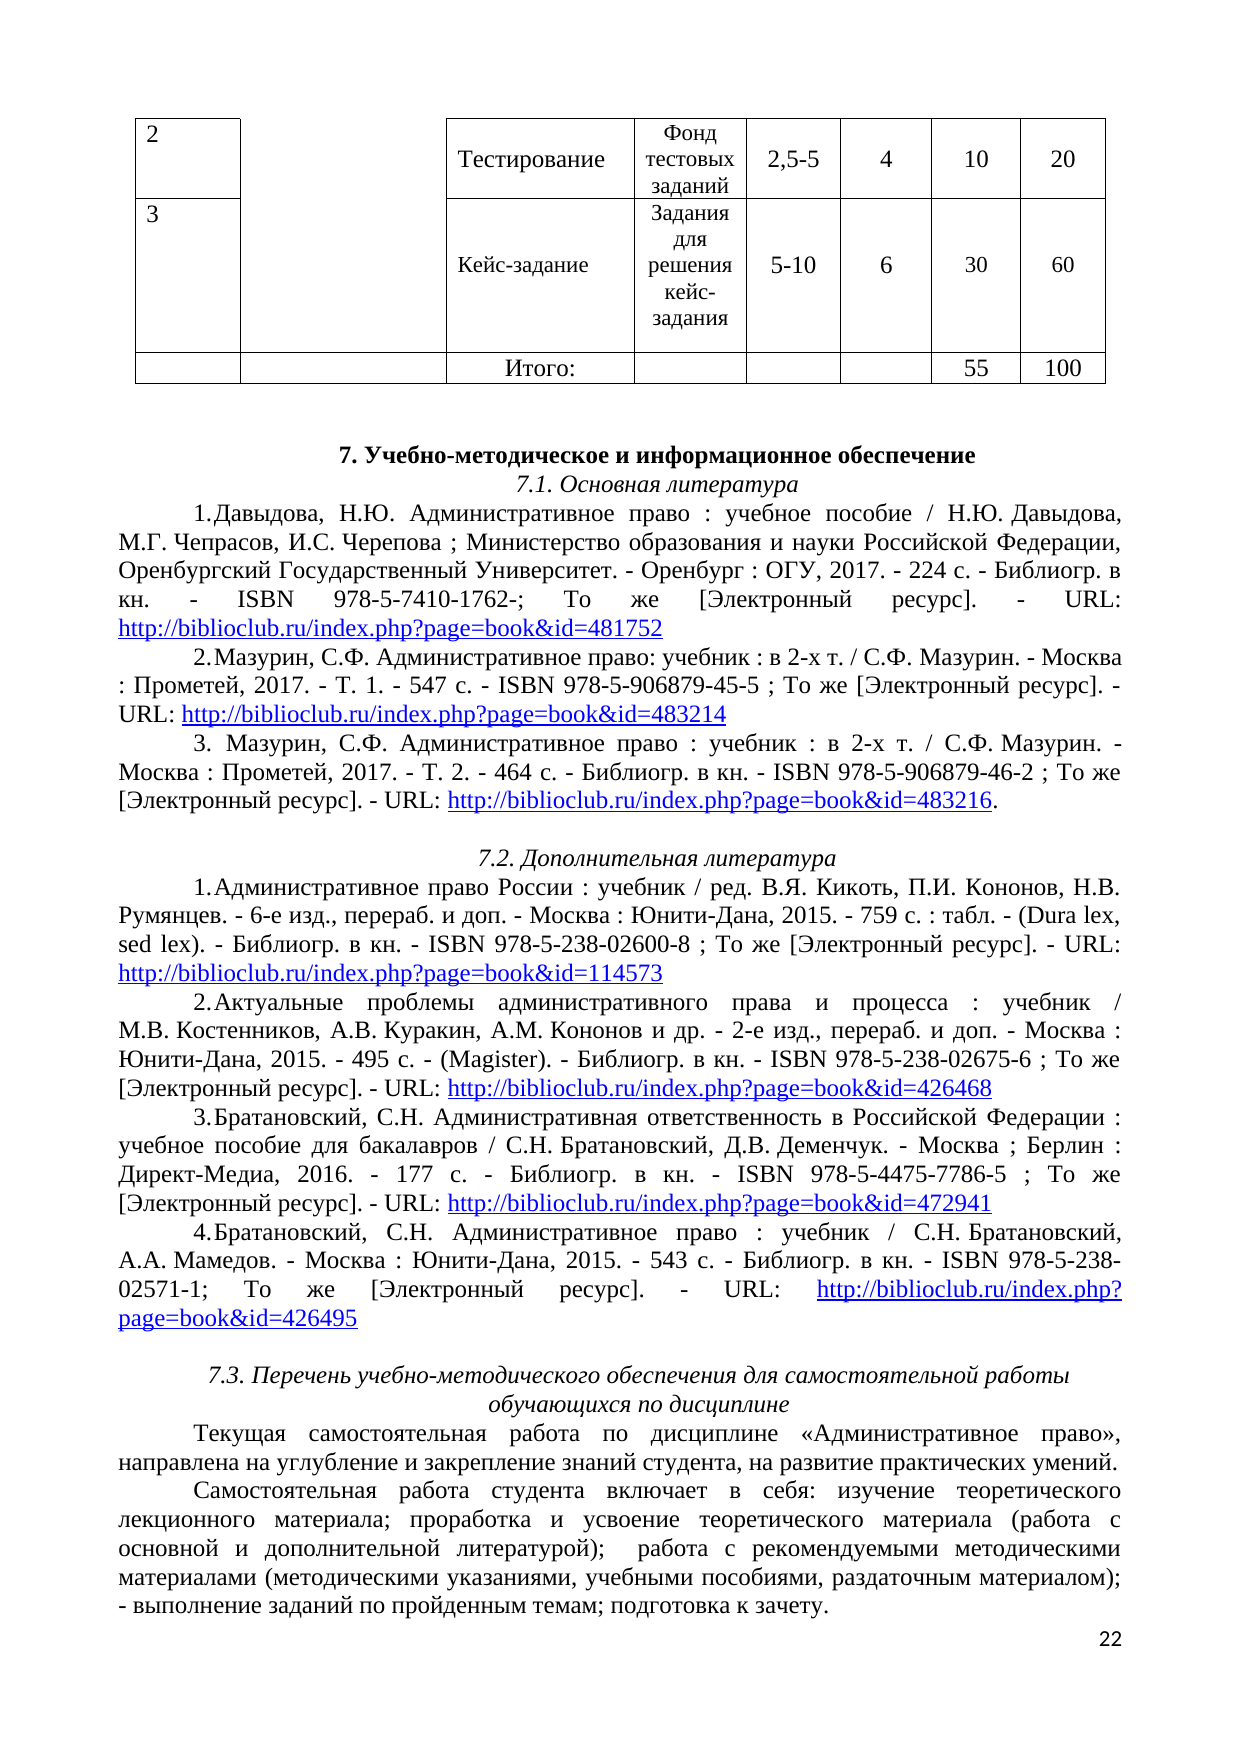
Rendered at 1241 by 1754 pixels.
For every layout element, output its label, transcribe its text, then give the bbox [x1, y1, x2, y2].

table_cell Фонд тестовых заданий [635, 119, 746, 198]
table_cell Тестирование [447, 119, 634, 198]
table_cell 6 [841, 199, 931, 351]
list Давыдова, Н.Ю. Административное право : учебное пособие / Н.Ю. Давыдова, М.Г. Чепрасов, И.С. Черепова ; Министерство образования и науки Российской Федерации, Оренбургский Государственный Университет. - Оренбург : ОГУ, 2017. - 224 с. - Библиогр. в кн. - ISBN 978-5-7410-1762-; То же [Электронный ресурс]. - URL: http://biblioclub.ru/index.php?page=book&id=481752 [118, 498, 1122, 642]
table_cell 5-10 [747, 199, 840, 351]
table_cell 100 [1021, 353, 1105, 383]
text 7. Учебно-методическое и информационное обеспечение [118, 441, 1122, 469]
text 7.3. Перечень учебно-методического обеспечения для самостоятельной работы обучающихся по дисциплине [156, 1361, 1122, 1418]
text 7.1. Основная литература [118, 469, 1122, 498]
table_cell 55 [932, 353, 1020, 383]
list Мазурин, С.Ф. Административное право : учебник : в 2-х т. / С.Ф. Мазурин. - Москва : Прометей, 2017. - Т. 2. - 464 с. - Библиогр. в кн. - ISBN 978-5-906879-46-2 ; То же [Электронный ресурс]. - URL: http://biblioclub.ru/index.php?page=book&id=483216. [118, 728, 1122, 814]
list Административное право России : учебник / ред. В.Я. Кикоть, П.И. Кононов, Н.В. Румянцев. - 6-е изд., перераб. и доп. - Москва : Юнити-Дана, 2015. - 759 с. : табл. - (Dura lex, sed lex). - Библиогр. в кн. - ISBN 978-5-238-02600-8 ; То же [Электронный ресурс]. - URL: http://biblioclub.ru/index.php?page=book&id=114573 [118, 872, 1122, 987]
table_cell [136, 353, 240, 383]
table_cell 10 [932, 119, 1020, 198]
table_cell 30 [932, 199, 1020, 351]
text Самостоятельная работа студента включает в себя: изучение теоретического лекционного материала; проработка и усвоение теоретического материала (работа с основной и дополнительной литературой); работа с рекомендуемыми методическими материалами (методическими указаниями, учебными пособиями, раздаточным материалом); - выполнение заданий по пройденным темам; подготовка к зачету. [118, 1476, 1122, 1619]
table_cell [747, 353, 840, 383]
list Братановский, С.Н. Административное право : учебник / С.Н. Братановский, А.А. Мамедов. - Москва : Юнити-Дана, 2015. - 543 с. - Библиогр. в кн. - ISBN 978-5-238-02571-1; То же [Электронный ресурс]. - URL: http://biblioclub.ru/index.php?page=book&id=426495 [118, 1217, 1122, 1332]
list Братановский, С.Н. Административная ответственность в Российской Федерации : учебное пособие для бакалавров / С.Н. Братановский, Д.В. Деменчук. - Москва ; Берлин : Директ-Медиа, 2016. - 177 с. - Библиогр. в кн. - ISBN 978-5-4475-7786-5 ; То же [Электронный ресурс]. - URL: http://biblioclub.ru/index.php?page=book&id=472941 [118, 1102, 1122, 1217]
table_cell Кейс-задание [447, 199, 634, 351]
table_cell [635, 353, 746, 383]
table_cell 4 [841, 119, 931, 198]
text Текущая самостоятельная работа по дисциплине «Административное право», направлена на углубление и закрепление знаний студента, на развитие практических умений. [118, 1418, 1122, 1476]
table_cell [841, 353, 931, 383]
table_cell 60 [1021, 199, 1105, 351]
text 7.2. Дополнительная литература [118, 843, 1122, 872]
list Актуальные проблемы административного права и процесса : учебник / М.В. Костенников, А.В. Куракин, А.М. Кононов и др. - 2-е изд., перераб. и доп. - Москва : Юнити-Дана, 2015. - 495 с. - (Magister). - Библиогр. в кн. - ISBN 978-5-238-02675-6 ; То же [Электронный ресурс]. - URL: http://biblioclub.ru/index.php?page=book&id=426468 [118, 987, 1122, 1102]
list Мазурин, С.Ф. Административное право: учебник : в 2-х т. / С.Ф. Мазурин. - Москва : Прометей, 2017. - Т. 1. - 547 с. - ISBN 978-5-906879-45-5 ; То же [Электронный ресурс]. - URL: http://biblioclub.ru/index.php?page=book&id=483214 [118, 642, 1122, 728]
table_cell Итого: [447, 353, 634, 383]
table_cell 2,5-5 [747, 119, 840, 198]
table_cell [241, 353, 446, 383]
table_cell Задания для решения кейс-задания [635, 199, 746, 351]
table_cell 2 [136, 119, 240, 198]
table_cell 20 [1021, 119, 1105, 198]
table_cell 3 [136, 199, 240, 351]
